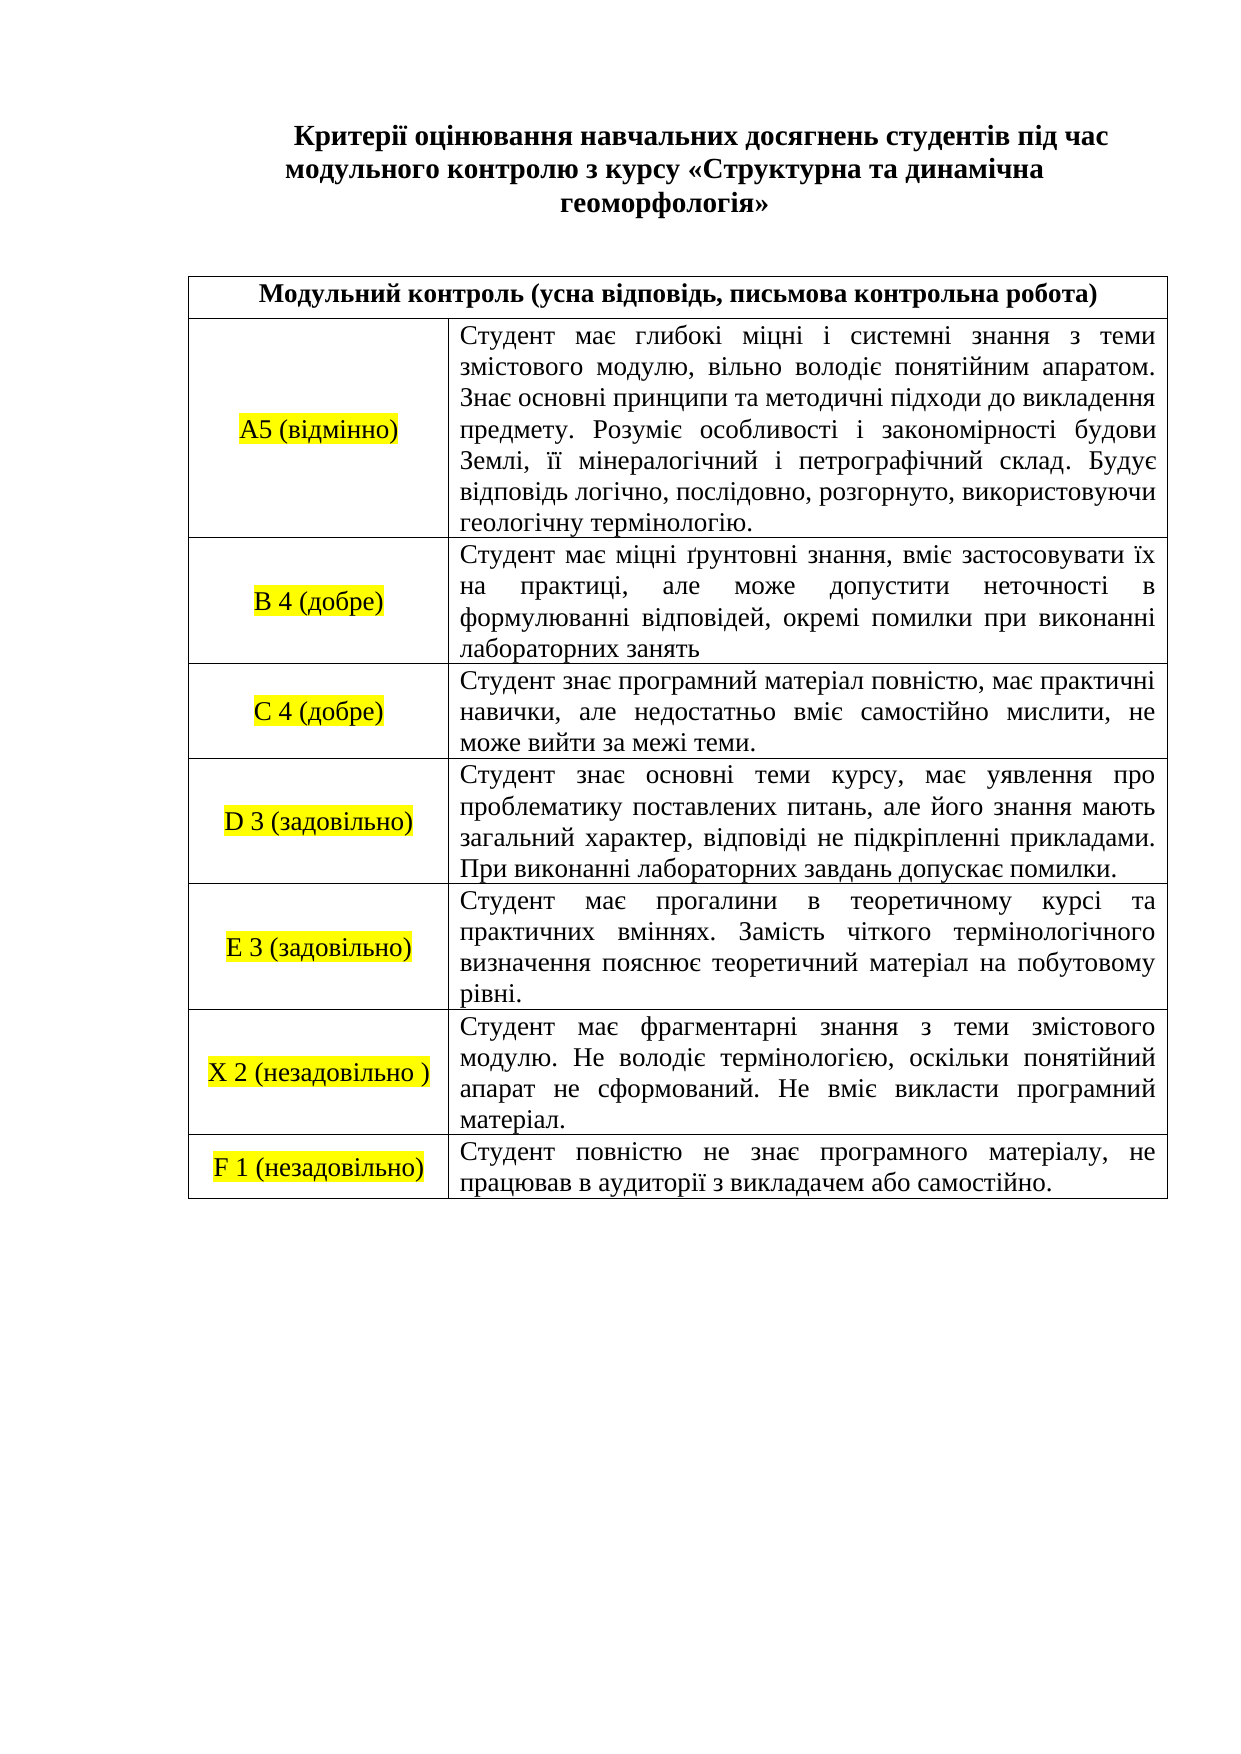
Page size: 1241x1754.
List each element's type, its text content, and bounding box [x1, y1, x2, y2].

table_cell В 4 (добре) [189, 538, 448, 663]
table_cell Е 3 (задовільно) [189, 884, 448, 1009]
table_cell С 4 (добре) [189, 664, 448, 757]
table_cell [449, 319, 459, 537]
table_cell А5 (відмінно) [189, 319, 448, 537]
table_cell Студент має міцні ґрунтовні знання, вміє застосовувати їх на практиці, але може допустити неточності в формулюванні відповідей, окремі помилки при виконанні лабораторних занять [449, 538, 1167, 663]
table_cell F 1 (незадовільно) [189, 1135, 448, 1198]
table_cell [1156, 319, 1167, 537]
table_cell Студент знає основні теми курсу, має уявлення про проблематику поставлених питань, але його знання мають загальний характер, відповіді не підкріпленні прикладами. При виконанні лабораторних завдань допускає помилки. [449, 759, 1167, 883]
table_header Модульний контроль (усна відповідь, письмова контрольна робота) [189, 277, 1167, 318]
table_cell Студент має фрагментарні знання з теми змістового модулю. Не володіє термінологією, оскільки понятійний апарат не сформований. Не вміє викласти програмний мaтepiaл. [449, 1010, 1167, 1134]
table_cell Студент знає програмний матеріал повністю, має практичні навички, але недостатньо вміє самостійно мислити, не може вийти за межі теми. [449, 664, 1167, 757]
table_cell Студент повністю не знає програмного матеріалу, не працював в аудиторії з викладачем або самостійно. [449, 1135, 1167, 1198]
table_cell Х 2 (незадовільно ) [189, 1010, 448, 1134]
table_cell D 3 (задовільно) [189, 759, 448, 883]
table_cell Студент має прогалини в теоретичному кypci та практичних вміннях. Замість чіткого термінологічного визначення пояснює теоретичний мaтepiaл на побутовому piвні. [449, 884, 1167, 1009]
text Критерії оцінювання навчальних досягнень студентів під час модульного контролю з курсу «Структурна та динамічна геоморфологія» [177, 118, 1152, 219]
